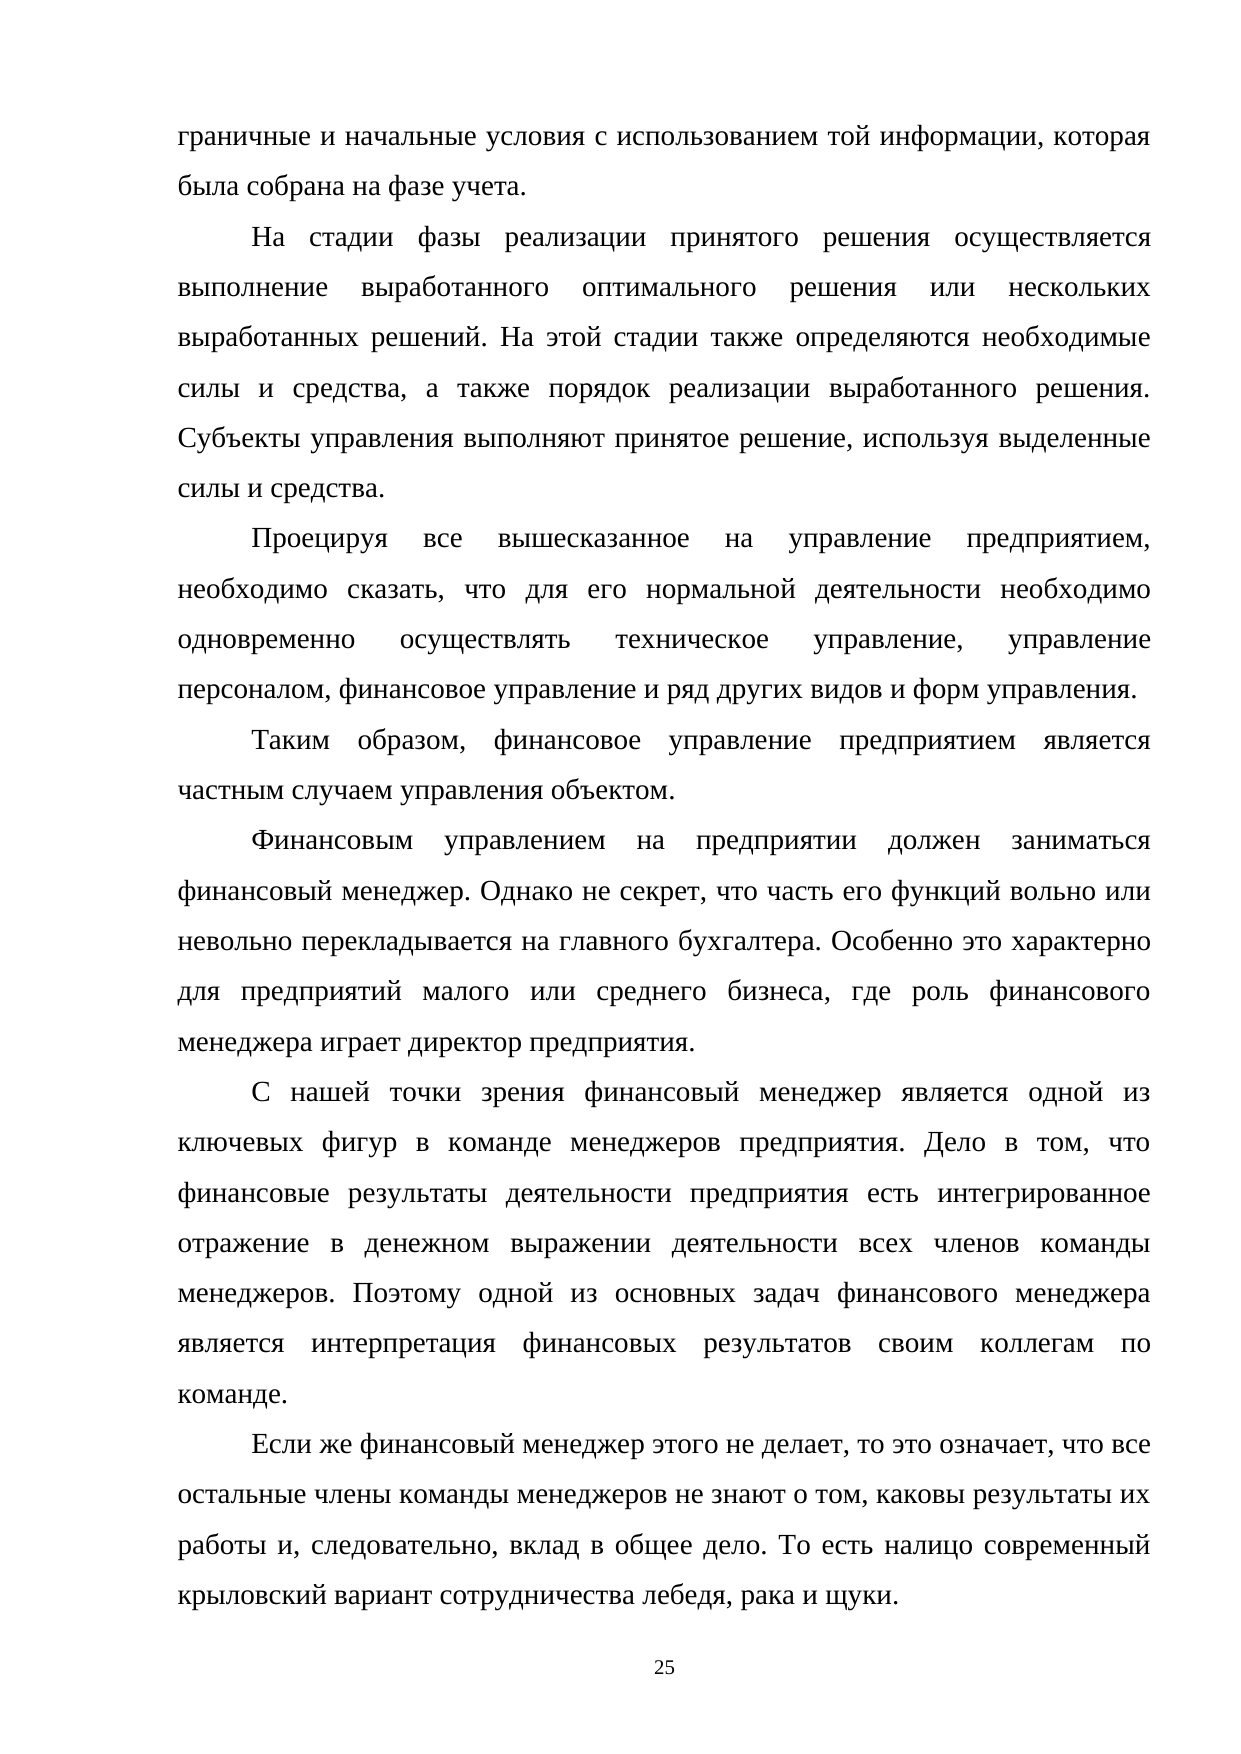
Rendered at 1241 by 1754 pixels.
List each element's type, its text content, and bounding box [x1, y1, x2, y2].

text Проецируя все вышесказанное на управление предприятием, необходимо сказать, что для его нормальной деятельности необходимо одновременно осуществлять техническое управление, управление персоналом, финансовое управление и ряд других видов и форм управления. [177, 521, 1152, 705]
text Таким образом, финансовое управление предприятием является частным случаем управления объектом. [177, 722, 1152, 806]
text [177, 118, 1152, 202]
text Если же финансовый менеджер этого не делает, то это означает, что все остальные члены команды менеджеров не знают о том, каковы результаты их работы и, следовательно, вклад в общее дело. То есть налицо современный крыловский вариант сотрудничества лебедя, рака и щуки. [177, 1426, 1152, 1611]
text С нашей точки зрения финансовый менеджер является одной из ключевых фигур в команде менеджеров предприятия. Дело в том, что финансовые результаты деятельности предприятия есть интегрированное отражение в денежном выражении деятельности всех членов команды менеджеров. Поэтому одной из основных задач финансового менеджера является интерпретация финансовых результатов своим коллегам по команде. [177, 1074, 1152, 1409]
text Финансовым управлением на предприятии должен заниматься финансовый менеджер. Однако не секрет, что часть его функций вольно или невольно перекладывается на главного бухгалтера. Особенно это характерно для предприятий малого или среднего бизнеса, где роль финансового менеджера играет директор предприятия. [177, 822, 1152, 1057]
text На стадии фазы реализации принятого решения осуществляется выполнение выработанного оптимального решения или нескольких выработанных решений. На этой стадии также определяются необходимые силы и средства, а также порядок реализации выработанного решения. Субъекты управления выполняют принятое решение, используя выделенные силы и средства. [177, 219, 1152, 504]
